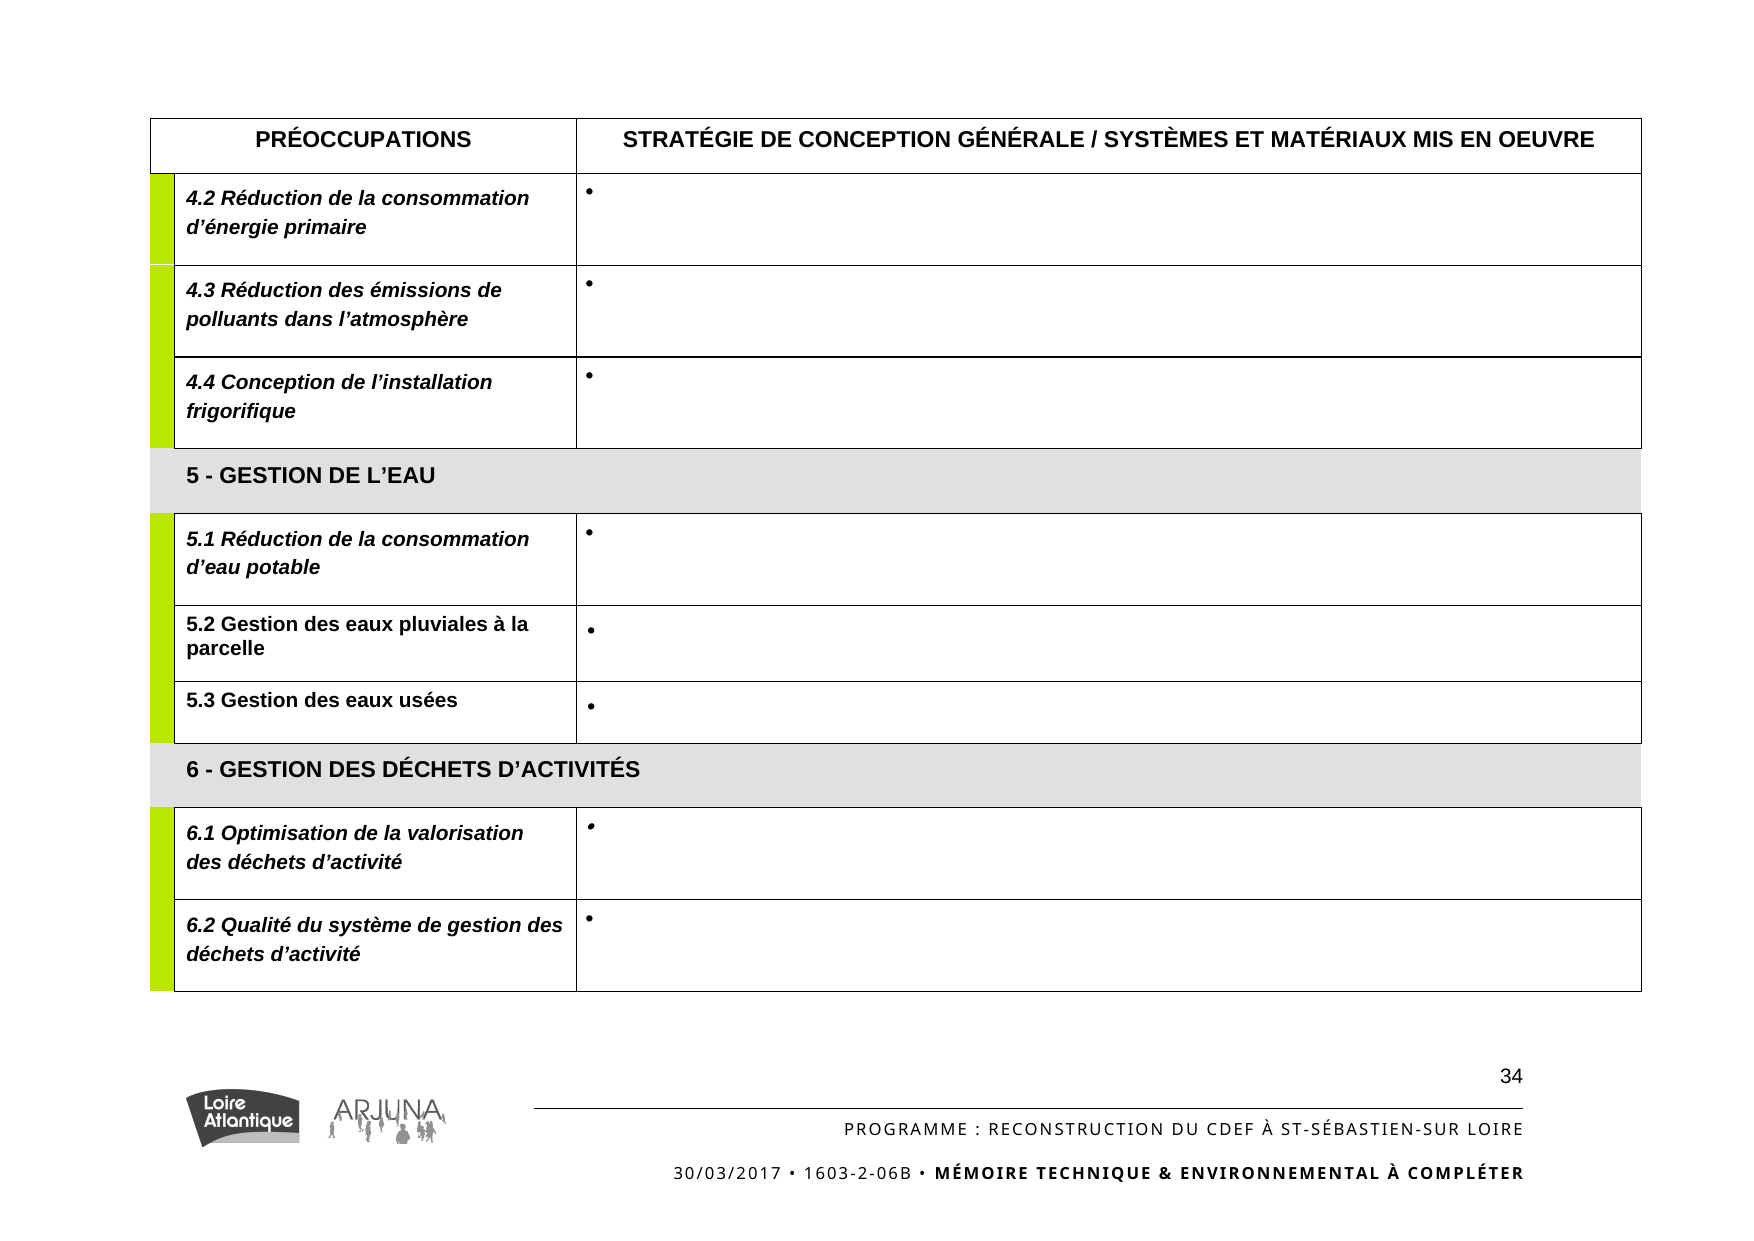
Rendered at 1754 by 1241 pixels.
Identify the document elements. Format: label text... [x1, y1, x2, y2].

table_cell 6.1 Optimisation de la valorisation des déchets d’activité [175, 808, 576, 899]
table_cell [150, 265, 174, 356]
table_cell 5.1 Réduction de la consommation d’eau potable [175, 514, 576, 605]
table_cell [150, 174, 174, 264]
table_cell [150, 807, 174, 899]
table_cell 4.3 Réduction des émissions de polluants dans l’atmosphère [175, 266, 576, 356]
table_cell [150, 356, 174, 448]
table_cell [150, 513, 174, 605]
table_cell 6 - Gestion des déchets d’activités [175, 744, 1641, 807]
table_cell 5.3 Gestion des eaux usées [175, 682, 576, 743]
table_cell [150, 743, 175, 807]
picture [318, 1093, 453, 1150]
table_cell [150, 681, 174, 743]
table_header préoccupations [151, 119, 576, 173]
table_cell [577, 808, 1641, 899]
table_cell [577, 682, 1641, 743]
table_cell [577, 266, 1641, 356]
table_cell [150, 605, 174, 681]
table_cell 5.2 Gestion des eaux pluviales à la parcelle [175, 606, 576, 681]
table_cell [577, 358, 1641, 448]
table_cell [577, 174, 1641, 264]
table_cell 5 - Gestion de l’eau [175, 449, 1641, 513]
table_cell [577, 514, 1641, 605]
table_cell 4.2 Réduction de la consommation d’énergie primaire [175, 174, 576, 264]
table_cell [150, 448, 175, 513]
picture [184, 1085, 301, 1149]
table_cell 4.4 Conception de l’installation frigorifique [175, 358, 576, 448]
table_header stratégie de conception générale / systèmes et matériaux mis en oeuvre [577, 119, 1641, 173]
table_cell 6.2 Qualité du système de gestion des déchets d’activité [175, 900, 576, 991]
table_cell [150, 899, 174, 991]
table_cell [577, 900, 1641, 991]
table_cell [577, 606, 1641, 681]
